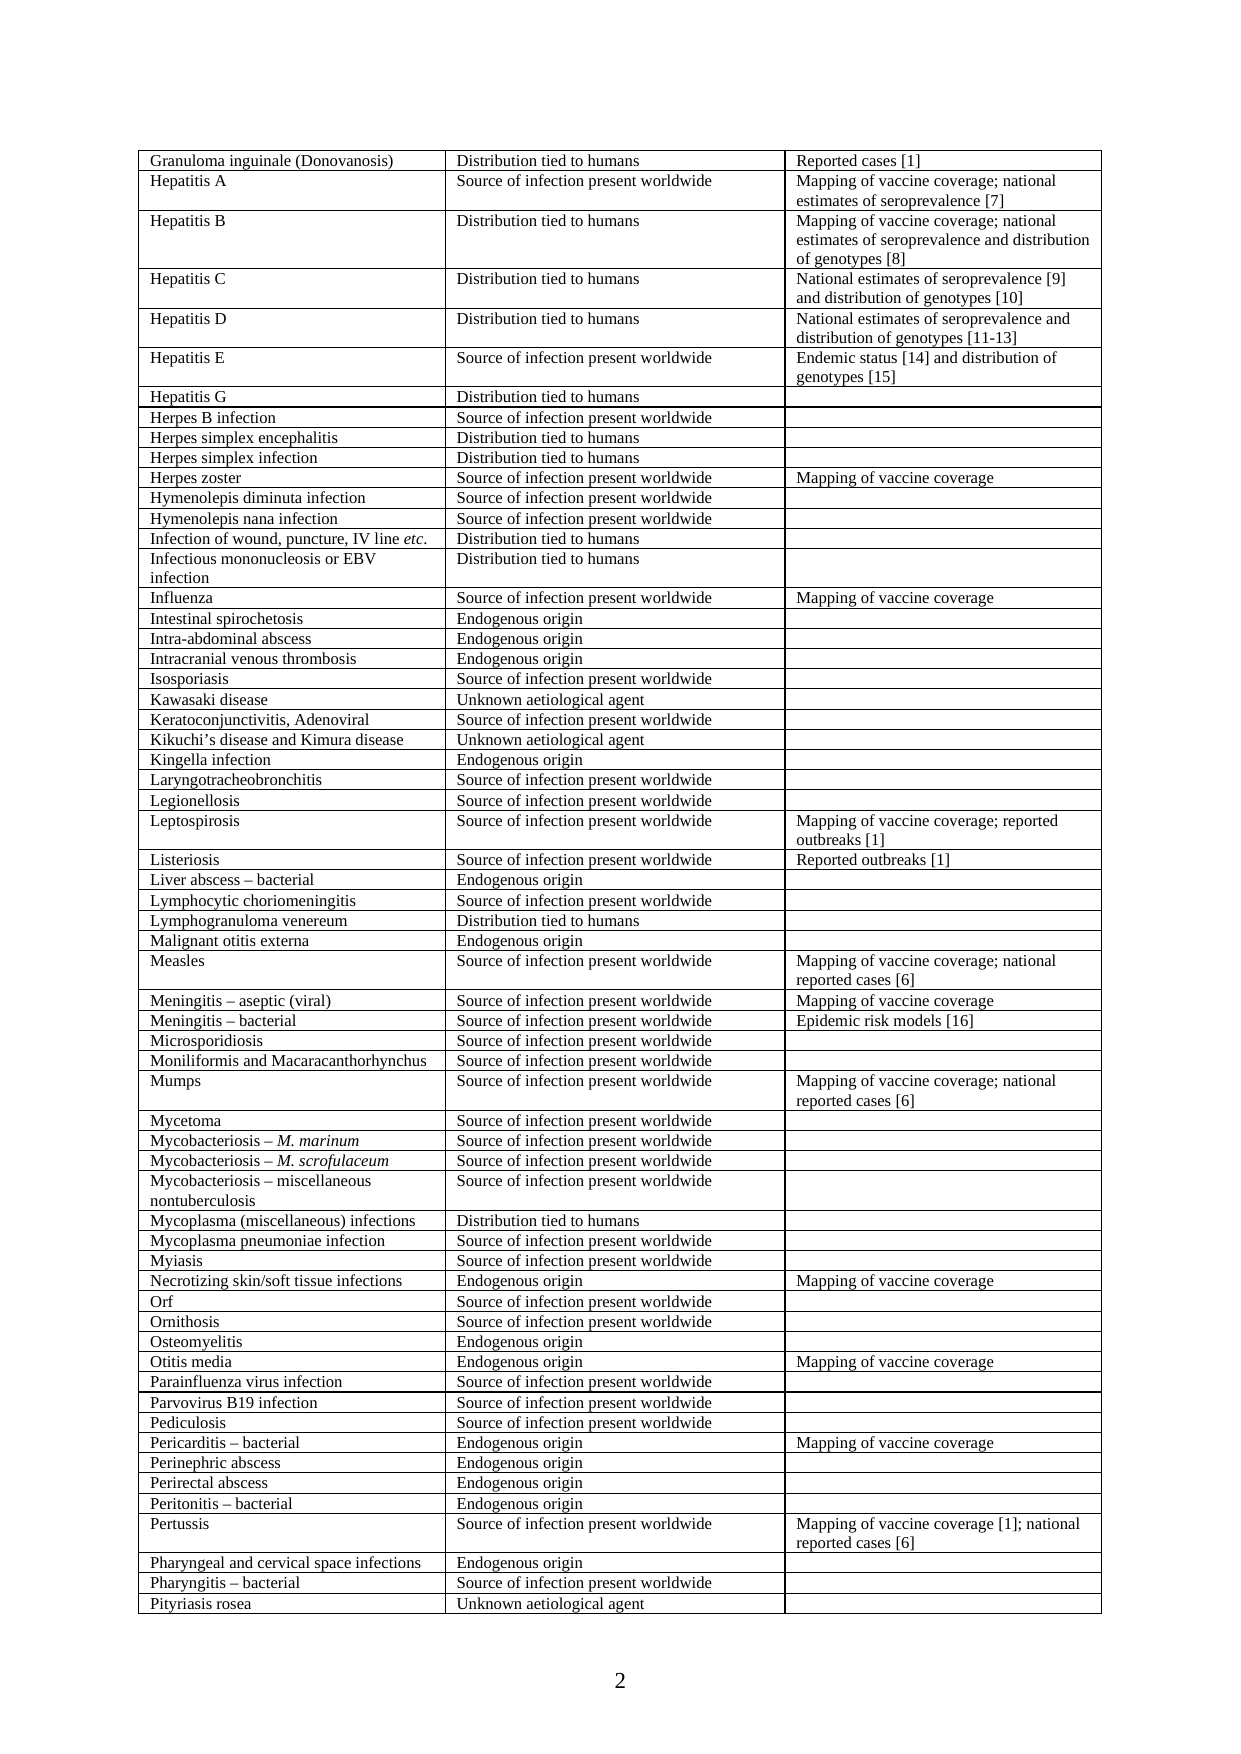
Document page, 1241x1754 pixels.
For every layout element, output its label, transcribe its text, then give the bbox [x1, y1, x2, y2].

table_cell [786, 870, 1101, 889]
table_cell Source of infection present worldwide [446, 710, 784, 729]
table_cell Mycoplasma pneumoniae infection [139, 1231, 445, 1250]
table_cell Orf [139, 1291, 445, 1311]
table_cell [786, 387, 1101, 406]
table_cell Hepatitis E [139, 348, 445, 386]
table_cell Pertussis [139, 1514, 445, 1552]
table_cell Endogenous origin [446, 750, 784, 769]
table_cell Distribution tied to humans [446, 387, 784, 406]
table_cell [786, 770, 1101, 789]
table_cell [786, 1051, 1101, 1070]
table_cell [786, 931, 1101, 950]
table_cell Endemic status [14] and distribution of genotypes [15] [786, 348, 1101, 386]
table_cell Malignant otitis externa [139, 931, 445, 950]
table_cell Ornithosis [139, 1312, 445, 1331]
table_cell Source of infection present worldwide [446, 1573, 784, 1592]
table_cell Endogenous origin [446, 629, 784, 648]
table_cell Source of infection present worldwide [446, 588, 784, 607]
table_cell Source of infection present worldwide [446, 468, 784, 487]
table_cell [786, 1131, 1101, 1150]
table_cell Isosporiasis [139, 669, 445, 688]
table_cell [786, 1211, 1101, 1230]
table_cell Herpes simplex encephalitis [139, 428, 445, 447]
table_cell Mapping of vaccine coverage [786, 588, 1101, 607]
table_cell Listeriosis [139, 850, 445, 869]
table_cell National estimates of seroprevalence [9] and distribution of genotypes [10] [786, 269, 1101, 307]
table_cell [786, 1494, 1101, 1513]
table_cell Kingella infection [139, 750, 445, 769]
table_cell Source of infection present worldwide [446, 811, 784, 849]
table_cell Source of infection present worldwide [446, 1251, 784, 1270]
table_cell Source of infection present worldwide [446, 990, 784, 1009]
table_cell [786, 1231, 1101, 1250]
table_cell Herpes simplex infection [139, 448, 445, 467]
table_cell Unknown aetiological agent [446, 1594, 784, 1613]
table_cell Parvovirus B19 infection [139, 1393, 445, 1412]
table_cell Source of infection present worldwide [446, 1393, 784, 1412]
table_cell Mycobacteriosis – miscellaneous nontuberculosis [139, 1171, 445, 1209]
table_cell [786, 408, 1101, 427]
table_cell Source of infection present worldwide [446, 1151, 784, 1170]
table_cell [786, 488, 1101, 507]
table_cell Pediculosis [139, 1413, 445, 1432]
table_cell Mapping of vaccine coverage; national estimates of seroprevalence [7] [786, 171, 1101, 209]
table_cell Source of infection present worldwide [446, 408, 784, 427]
table_cell Distribution tied to humans [446, 211, 784, 268]
table_cell [786, 1393, 1101, 1412]
table_cell Intestinal spirochetosis [139, 609, 445, 628]
table_cell Pericarditis – bacterial [139, 1433, 445, 1452]
table_cell Mapping of vaccine coverage [786, 1352, 1101, 1371]
table_cell Source of infection present worldwide [446, 790, 784, 809]
table_cell [786, 1553, 1101, 1572]
table_cell [786, 1594, 1101, 1613]
table_cell Mycobacteriosis – M. scrofulaceum [139, 1151, 445, 1170]
table_cell [786, 730, 1101, 749]
table_cell Source of infection present worldwide [446, 488, 784, 507]
table_cell Source of infection present worldwide [446, 1011, 784, 1030]
table_cell Source of infection present worldwide [446, 1111, 784, 1130]
table_cell Endogenous origin [446, 870, 784, 889]
table_cell Endogenous origin [446, 931, 784, 950]
table_cell [786, 428, 1101, 447]
table_cell Mapping of vaccine coverage [786, 990, 1101, 1009]
table_cell Source of infection present worldwide [446, 669, 784, 688]
table_cell Peritonitis – bacterial [139, 1494, 445, 1513]
table_cell Microsporidiosis [139, 1031, 445, 1050]
table_cell Herpes zoster [139, 468, 445, 487]
table_cell Distribution tied to humans [446, 428, 784, 447]
table_cell Mapping of vaccine coverage [786, 468, 1101, 487]
table_cell Meningitis – aseptic (viral) [139, 990, 445, 1009]
table_cell Mapping of vaccine coverage [786, 1271, 1101, 1290]
table_cell Distribution tied to humans [446, 269, 784, 307]
table_cell Epidemic risk models [16] [786, 1011, 1101, 1030]
table_cell Source of infection present worldwide [446, 1372, 784, 1391]
table_cell Distribution tied to humans [446, 529, 784, 548]
table_cell Pharyngeal and cervical space infections [139, 1553, 445, 1572]
table_cell Endogenous origin [446, 1332, 784, 1351]
table_cell Otitis media [139, 1352, 445, 1371]
table_cell [786, 911, 1101, 930]
table_cell Mumps [139, 1071, 445, 1109]
table_cell Endogenous origin [446, 609, 784, 628]
table_cell [786, 1453, 1101, 1472]
table_cell Hepatitis G [139, 387, 445, 406]
table_cell Source of infection present worldwide [446, 1413, 784, 1432]
table_cell Mapping of vaccine coverage; national reported cases [6] [786, 1071, 1101, 1109]
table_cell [446, 151, 784, 170]
table_cell Source of infection present worldwide [446, 509, 784, 528]
table_cell Endogenous origin [446, 1433, 784, 1452]
table_cell Measles [139, 951, 445, 989]
table_cell Source of infection present worldwide [446, 1312, 784, 1331]
table_cell Source of infection present worldwide [446, 1171, 784, 1209]
table_cell Unknown aetiological agent [446, 689, 784, 708]
table_cell Hepatitis D [139, 309, 445, 347]
table_cell Keratoconjunctivitis, Adenoviral [139, 710, 445, 729]
table_cell Necrotizing skin/soft tissue infections [139, 1271, 445, 1290]
table_cell [786, 509, 1101, 528]
table_cell [786, 1332, 1101, 1351]
table_cell Endogenous origin [446, 1453, 784, 1472]
table_cell Laryngotracheobronchitis [139, 770, 445, 789]
table_cell Mycetoma [139, 1111, 445, 1130]
table_cell Endogenous origin [446, 1352, 784, 1371]
table_cell [786, 890, 1101, 909]
table_cell [786, 448, 1101, 467]
table_cell [786, 669, 1101, 688]
table_cell Source of infection present worldwide [446, 1514, 784, 1552]
table_cell Kikuchi’s disease and Kimura disease [139, 730, 445, 749]
table_cell Mycobacteriosis – M. marinum [139, 1131, 445, 1150]
table_cell Distribution tied to humans [446, 448, 784, 467]
table_cell [786, 1171, 1101, 1209]
table_cell Source of infection present worldwide [446, 951, 784, 989]
table_cell Perirectal abscess [139, 1473, 445, 1492]
table_cell [786, 629, 1101, 648]
table_cell [786, 1031, 1101, 1050]
table_cell Reported outbreaks [1] [786, 850, 1101, 869]
table_cell Influenza [139, 588, 445, 607]
table_cell [786, 750, 1101, 769]
table_cell Hymenolepis nana infection [139, 509, 445, 528]
table_cell [786, 1291, 1101, 1311]
table_cell Endogenous origin [446, 1494, 784, 1513]
table_cell Leptospirosis [139, 811, 445, 849]
table_cell [786, 1413, 1101, 1432]
table_cell Reported cases [1] [786, 151, 1101, 170]
table_cell [786, 1372, 1101, 1391]
table_cell Source of infection present worldwide [446, 770, 784, 789]
table_cell Infection of wound, puncture, IV line etc. [139, 529, 445, 548]
table_cell [786, 710, 1101, 729]
table_cell [786, 1473, 1101, 1492]
table_cell Perinephric abscess [139, 1453, 445, 1472]
table_cell Infectious mononucleosis or EBV infection [139, 549, 445, 587]
table_cell Source of infection present worldwide [446, 1071, 784, 1109]
table_cell Pharyngitis – bacterial [139, 1573, 445, 1592]
table_cell Distribution tied to humans [446, 911, 784, 930]
table_cell [786, 1251, 1101, 1270]
table_cell Moniliformis and Macaracanthorhynchus [139, 1051, 445, 1070]
table_cell Herpes B infection [139, 408, 445, 427]
table_cell Hepatitis A [139, 171, 445, 209]
table_cell [786, 529, 1101, 548]
table_cell Legionellosis [139, 790, 445, 809]
table_cell Intra-abdominal abscess [139, 629, 445, 648]
table_cell Endogenous origin [446, 1473, 784, 1492]
table_cell Liver abscess – bacterial [139, 870, 445, 889]
table_cell Source of infection present worldwide [446, 1291, 784, 1311]
table_cell Source of infection present worldwide [446, 171, 784, 209]
table_cell Source of infection present worldwide [446, 1231, 784, 1250]
table_cell [786, 549, 1101, 587]
table_cell Myiasis [139, 1251, 445, 1270]
table_cell Kawasaki disease [139, 689, 445, 708]
table_cell [786, 1573, 1101, 1592]
table_cell Mapping of vaccine coverage; national reported cases [6] [786, 951, 1101, 989]
table_cell Source of infection present worldwide [446, 850, 784, 869]
table_cell Mapping of vaccine coverage [786, 1433, 1101, 1452]
table_cell [786, 1312, 1101, 1331]
table_cell Granuloma inguinale (Donovanosis) [139, 151, 445, 170]
table_cell Mapping of vaccine coverage; national estimates of seroprevalence and distribution of genotypes [8] [786, 211, 1101, 268]
table_cell National estimates of seroprevalence and distribution of genotypes [11-13] [786, 309, 1101, 347]
table_cell Mapping of vaccine coverage [1]; national reported cases [6] [786, 1514, 1101, 1552]
table_cell Intracranial venous thrombosis [139, 649, 445, 668]
table_cell Parainfluenza virus infection [139, 1372, 445, 1391]
table_cell Source of infection present worldwide [446, 1051, 784, 1070]
table_cell Endogenous origin [446, 1553, 784, 1572]
table_cell Distribution tied to humans [446, 309, 784, 347]
table_cell Lymphogranuloma venereum [139, 911, 445, 930]
table_cell Mycoplasma (miscellaneous) infections [139, 1211, 445, 1230]
table_cell [786, 689, 1101, 708]
table_cell Pityriasis rosea [139, 1594, 445, 1613]
table_cell Source of infection present worldwide [446, 1131, 784, 1150]
table_cell Hepatitis B [139, 211, 445, 268]
table_cell Hymenolepis diminuta infection [139, 488, 445, 507]
table_cell Mapping of vaccine coverage; reported outbreaks [1] [786, 811, 1101, 849]
table_cell Endogenous origin [446, 1271, 784, 1290]
table_cell [786, 1111, 1101, 1130]
table_cell Source of infection present worldwide [446, 348, 784, 386]
table_cell Distribution tied to humans [446, 549, 784, 587]
table_cell Hepatitis C [139, 269, 445, 307]
table_cell Endogenous origin [446, 649, 784, 668]
table_cell Osteomyelitis [139, 1332, 445, 1351]
table_cell Unknown aetiological agent [446, 730, 784, 749]
table_cell [786, 609, 1101, 628]
table_cell Lymphocytic choriomeningitis [139, 890, 445, 909]
table_cell Distribution tied to humans [446, 1211, 784, 1230]
table_cell [786, 790, 1101, 809]
table_cell Meningitis – bacterial [139, 1011, 445, 1030]
table_cell [786, 649, 1101, 668]
table_cell [786, 1151, 1101, 1170]
table_cell Source of infection present worldwide [446, 890, 784, 909]
table_cell Source of infection present worldwide [446, 1031, 784, 1050]
